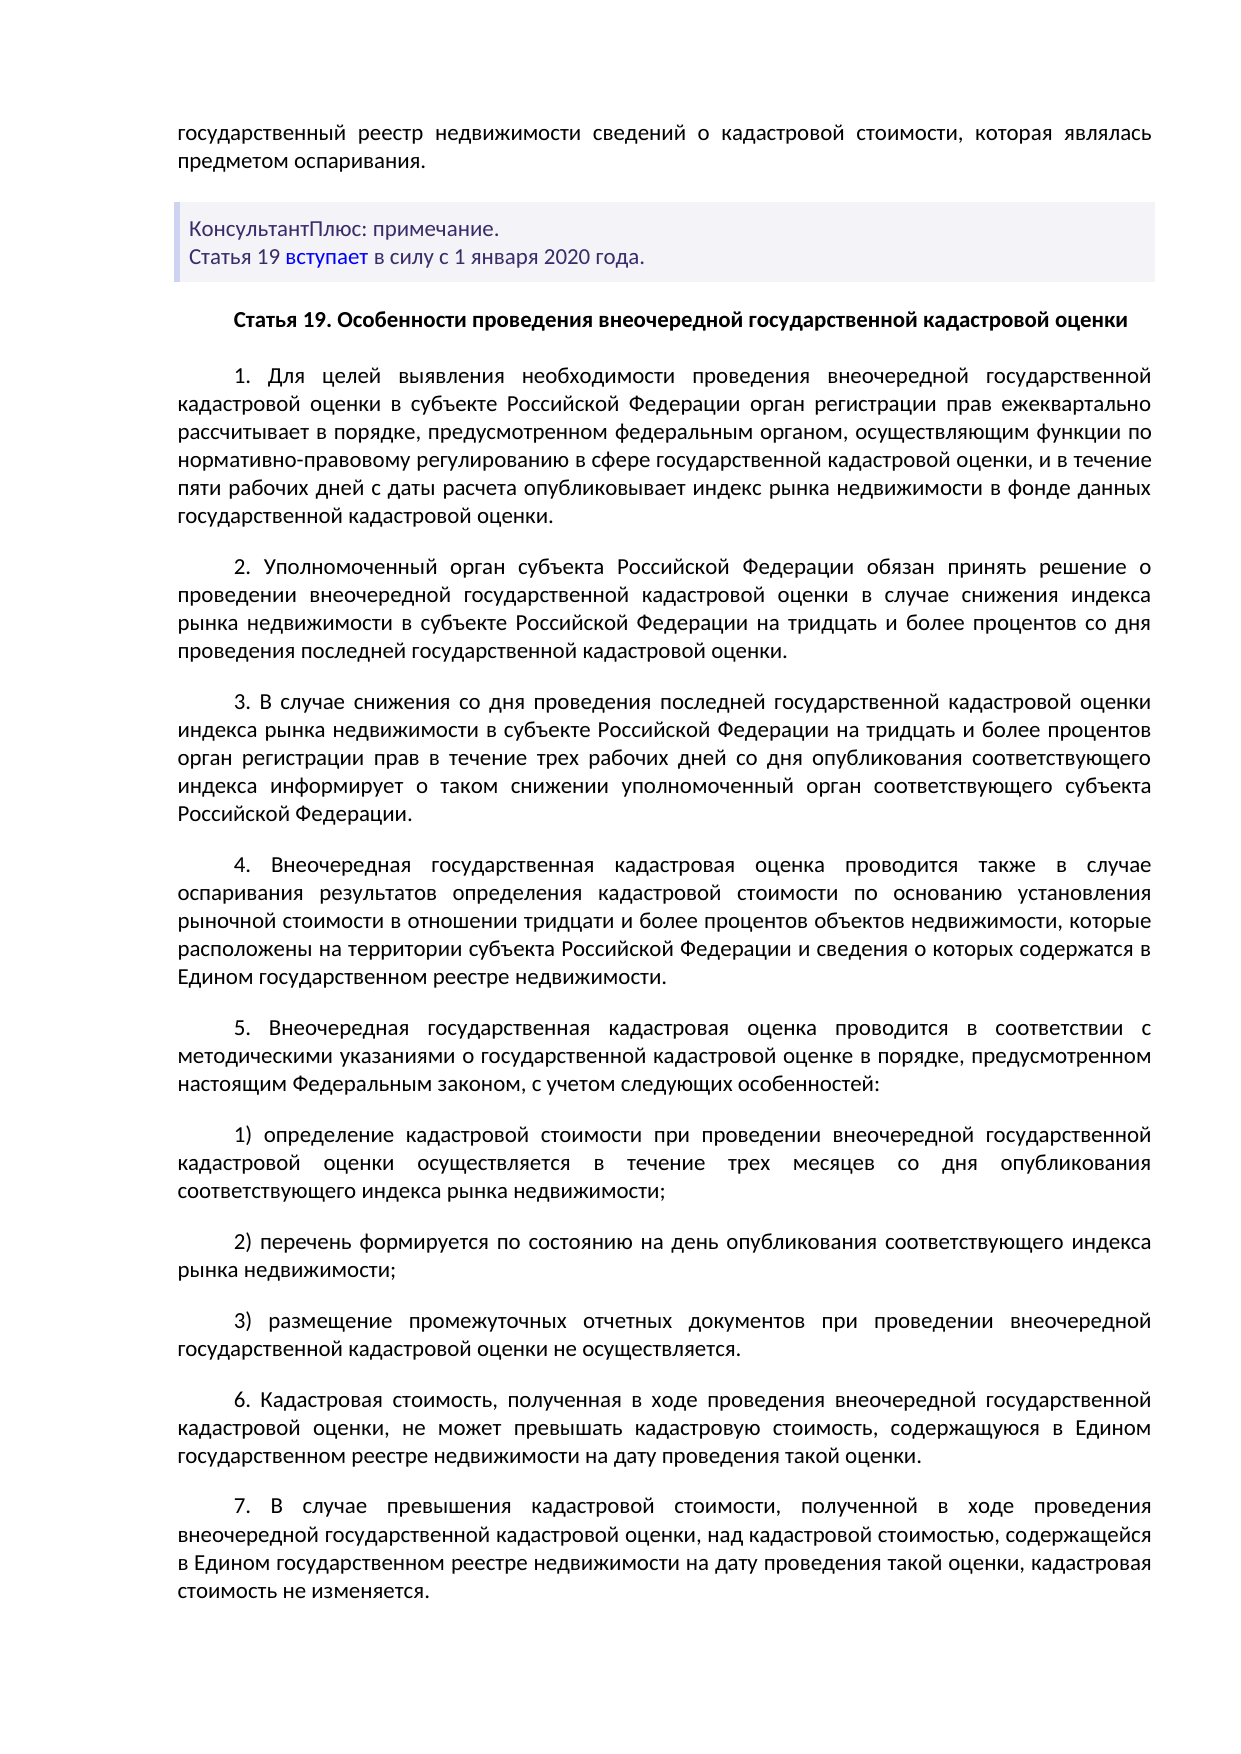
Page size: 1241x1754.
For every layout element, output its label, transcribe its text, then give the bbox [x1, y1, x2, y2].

title Статья 19. Особенности проведения внеочередной государственной кадастровой оценки [177, 305, 1152, 333]
text 7. В случае превышения кадастровой стоимости, полученной в ходе проведения внеочередной государственной кадастровой оценки, над кадастровой стоимостью, содержащейся в Едином государственном реестре недвижимости на дату проведения такой оценки, кадастровая стоимость не изменяется. [177, 1492, 1152, 1604]
text 5. Внеочередная государственная кадастровая оценка проводится в соответствии с методическими указаниями о государственной кадастровой оценке в порядке, предусмотренном настоящим Федеральным законом, с учетом следующих особенностей: [177, 1013, 1152, 1097]
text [177, 118, 1152, 174]
text 4. Внеочередная государственная кадастровая оценка проводится также в случае оспаривания результатов определения кадастровой стоимости по основанию установления рыночной стоимости в отношении тридцати и более процентов объектов недвижимости, которые расположены на территории субъекта Российской Федерации и сведения о которых содержатся в Едином государственном реестре недвижимости. [177, 850, 1152, 990]
text 2) перечень формируется по состоянию на день опубликования соответствующего индекса рынка недвижимости; [177, 1227, 1152, 1283]
text 2. Уполномоченный орган субъекта Российской Федерации обязан принять решение о проведении внеочередной государственной кадастровой оценки в случае снижения индекса рынка недвижимости в субъекте Российской Федерации на тридцать и более процентов со дня проведения последней государственной кадастровой оценки. [177, 552, 1152, 664]
text 1. Для целей выявления необходимости проведения внеочередной государственной кадастровой оценки в субъекте Российской Федерации орган регистрации прав ежеквартально рассчитывает в порядке, предусмотренном федеральным органом, осуществляющим функции по нормативно-правовому регулированию в сфере государственной кадастровой оценки, и в течение пяти рабочих дней с даты расчета опубликовывает индекс рынка недвижимости в фонде данных государственной кадастровой оценки. [177, 361, 1152, 529]
text 3) размещение промежуточных отчетных документов при проведении внеочередной государственной кадастровой оценки не осуществляется. [177, 1306, 1152, 1362]
table_header КонсультантПлюс: примечание. Статья 19 вступает в силу с 1 января 2020 года. [180, 202, 1149, 282]
text 1) определение кадастровой стоимости при проведении внеочередной государственной кадастровой оценки осуществляется в течение трех месяцев со дня опубликования соответствующего индекса рынка недвижимости; [177, 1120, 1152, 1204]
text 3. В случае снижения со дня проведения последней государственной кадастровой оценки индекса рынка недвижимости в субъекте Российской Федерации на тридцать и более процентов орган регистрации прав в течение трех рабочих дней со дня опубликования соответствующего индекса информирует о таком снижении уполномоченный орган соответствующего субъекта Российской Федерации. [177, 687, 1152, 827]
text 6. Кадастровая стоимость, полученная в ходе проведения внеочередной государственной кадастровой оценки, не может превышать кадастровую стоимость, содержащуюся в Едином государственном реестре недвижимости на дату проведения такой оценки. [177, 1385, 1152, 1469]
